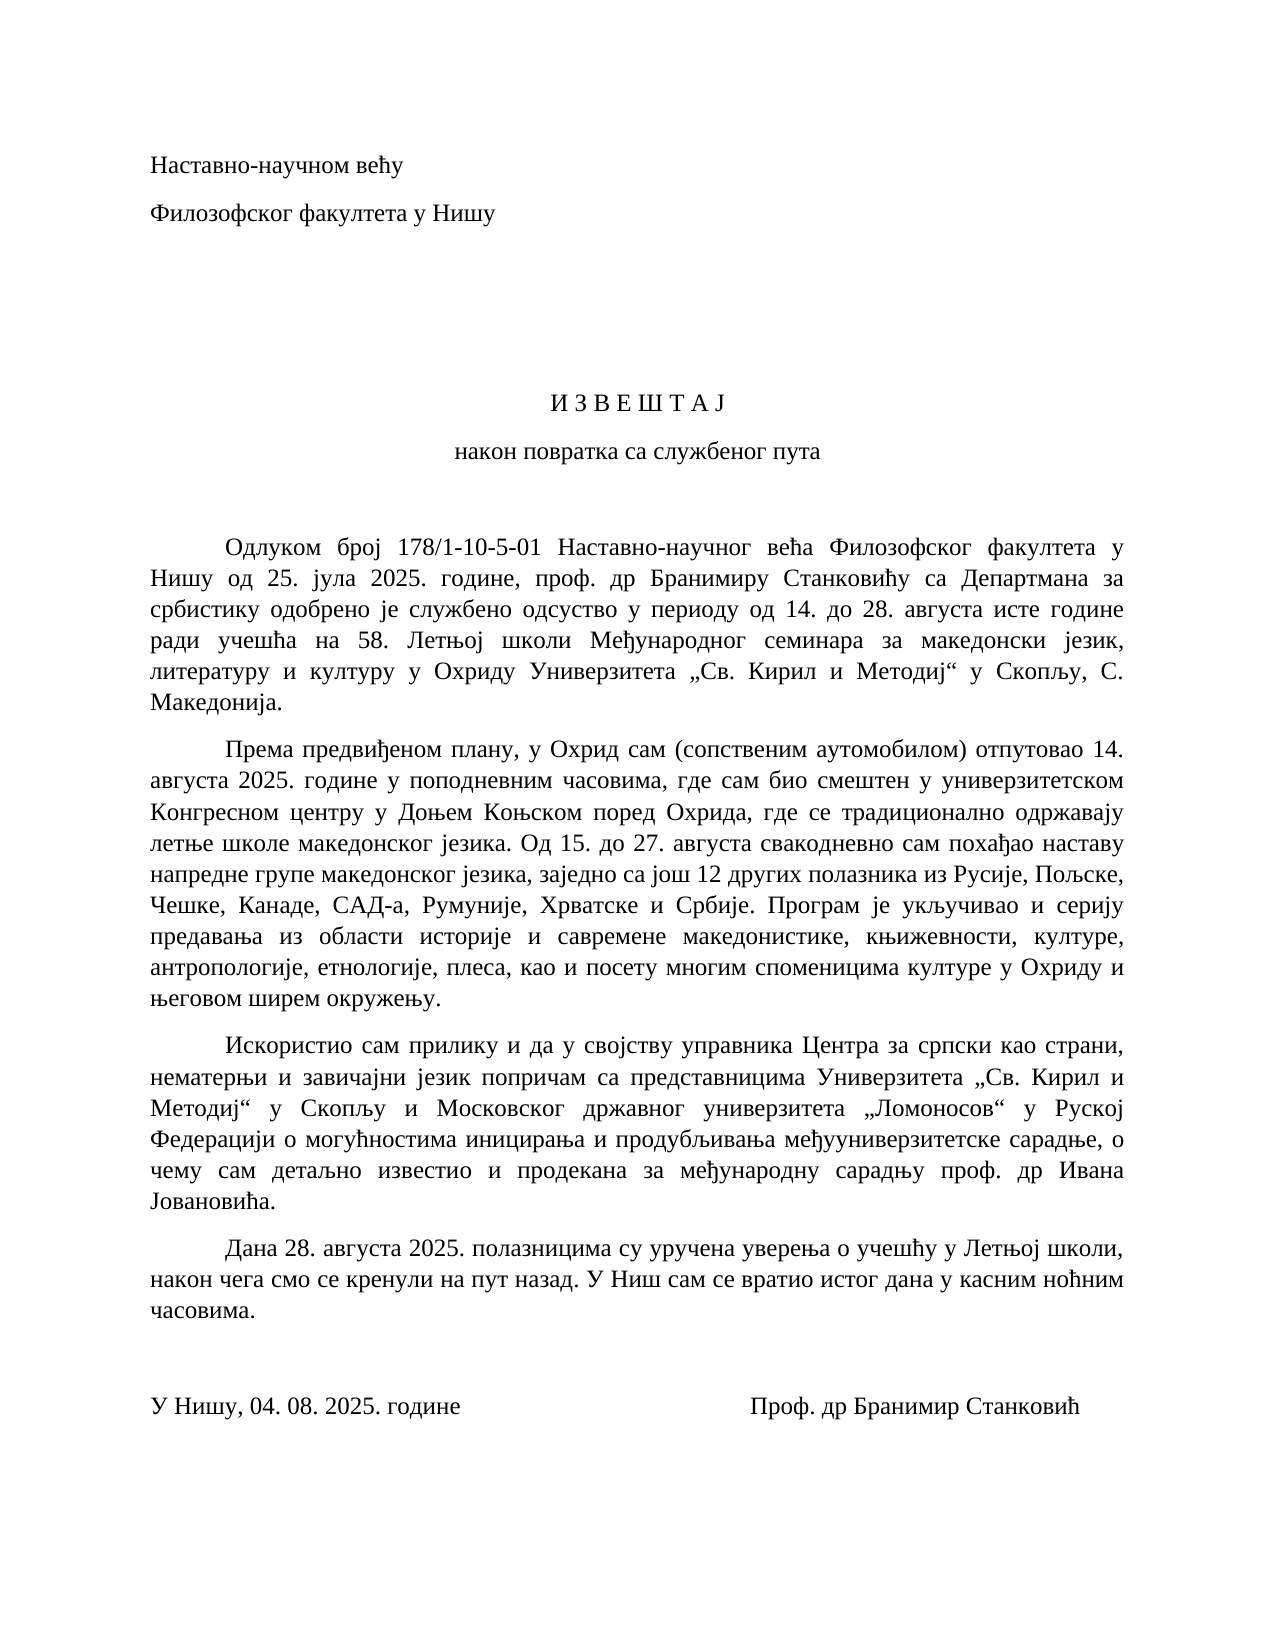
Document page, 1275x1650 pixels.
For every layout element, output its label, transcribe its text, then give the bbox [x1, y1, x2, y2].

text након повратка са службеног пута [150, 436, 1125, 465]
text Филозофског факултета у Нишу [150, 198, 1125, 226]
text Искористио сам прилику и да у својству управника Центра за српски као страни, нематерњи и завичајни језик попричам са представницима Универзитета „Св. Кирил и Методиј“ у Скопљу и Московског државног универзитета „Ломоносов“ у Руској Федерацији о могућностима иницирања и продубљивања међууниверзитетске сарадње, о чему сам детаљно известио и продекана за међународну сарадњу проф. др Ивана Јовановића. [150, 1031, 1125, 1214]
text У Нишу, 04. 08. 2025. године Проф. др Бранимир Станковић [150, 1391, 1125, 1420]
text Одлуком број 178/1-10-5-01 Наставно-научног већа Филозофског факултета у Нишу од 25. јула 2025. године, проф. др Бранимиру Станковићу са Департмана за србистику одобрено је службено одсуство у периоду од 14. до 28. августа исте године ради учешћа на 58. Летњој школи Међународног семинара за македонски језик, литературу и културу у Охриду Универзитета „Св. Кирил и Методиј“ у Скопљу, С. Македонија. [150, 532, 1125, 716]
text И З В Е Ш Т А Ј [150, 388, 1125, 417]
text Према предвиђеном плану, у Охрид сам (сопственим аутомобилом) отпутовао 14. августа 2025. године у поподневним часовима, где сам био смештен у универзитетском Конгресном центру у Доњем Коњском поред Охрида, где се традиционално одржавају летње школе македонског језика. Од 15. до 27. августа свакодневно сам похађао наставу напредне групе македонског језика, заједно са још 12 других полазника из Русије, Пољске, Чешке, Канаде, САД-а, Румуније, Хрватске и Србије. Програм је укључивао и серију предавања из области историје и савремене македонистике, књижевности, културе, антропологије, етнологије, плеса, као и посету многим споменицима културе у Охриду и његовом ширем окружењу. [150, 734, 1125, 1012]
text Наставно-научном већу [150, 150, 1125, 179]
text Дана 28. августа 2025. полазницима су уручена уверења о учешћу у Летњој школи, након чега смо се кренули на пут назад. У Ниш сам се вратио истог дана у касним ноћним часовима. [150, 1233, 1125, 1324]
